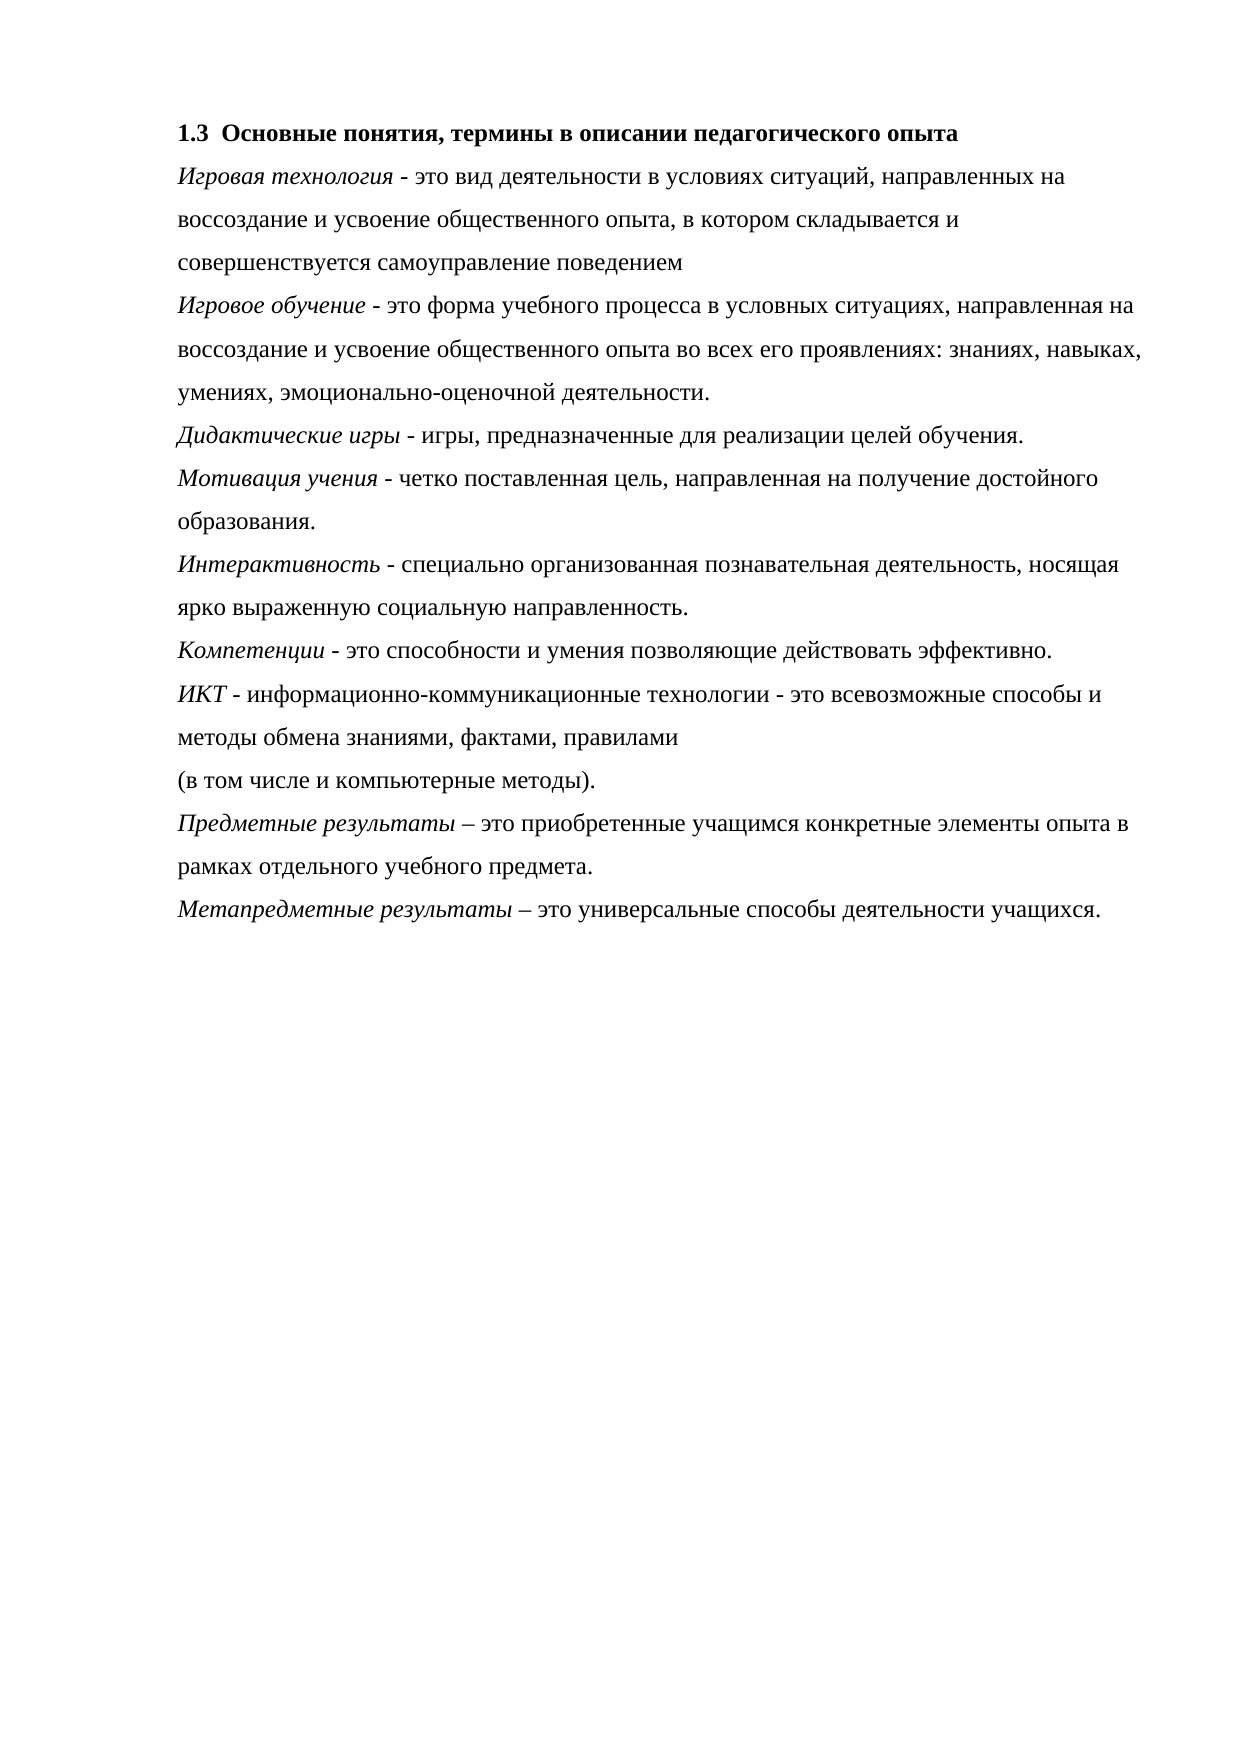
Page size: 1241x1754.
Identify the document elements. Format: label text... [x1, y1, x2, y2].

text (в том числе и компьютерные методы). [177, 765, 1152, 794]
text Игровая технология - это вид деятельности в условиях ситуаций, направленных на воссоздание и усвоение общественного опыта, в котором складывается и совершенствуется самоуправление поведением [177, 161, 1152, 276]
text Мотивация учения - четко поставленная цель, направленная на получение достойного образования. [177, 463, 1152, 535]
text Метапредметные результаты – это универсальные способы деятельности учащихся. [177, 894, 1152, 923]
text Интерактивность - специально организованная познавательная деятельность, носящая ярко выраженную социальную направленность. [177, 549, 1152, 621]
text Предметные результаты – это приобретенные учащимся конкретные элементы опыта в рамках отдельного учебного предмета. [177, 808, 1152, 880]
text Игровое обучение - это форма учебного процесса в условных ситуациях, направленная на воссоздание и усвоение общественного опыта во всех его проявлениях: знаниях, навыках, умениях, эмоционально-оценочной деятельности. [177, 291, 1152, 406]
text Дидактические игры - игры, предназначенные для реализации целей обучения. [177, 420, 1152, 449]
text Компетенции - это способности и умения позволяющие действовать эффективно. [177, 636, 1152, 664]
text 1.3 Основные понятия, термины в описании педагогического опыта [177, 118, 1152, 147]
text ИКТ - информационно-коммуникационные технологии - это всевозможные способы и методы обмена знаниями, фактами, правилами [177, 679, 1152, 751]
